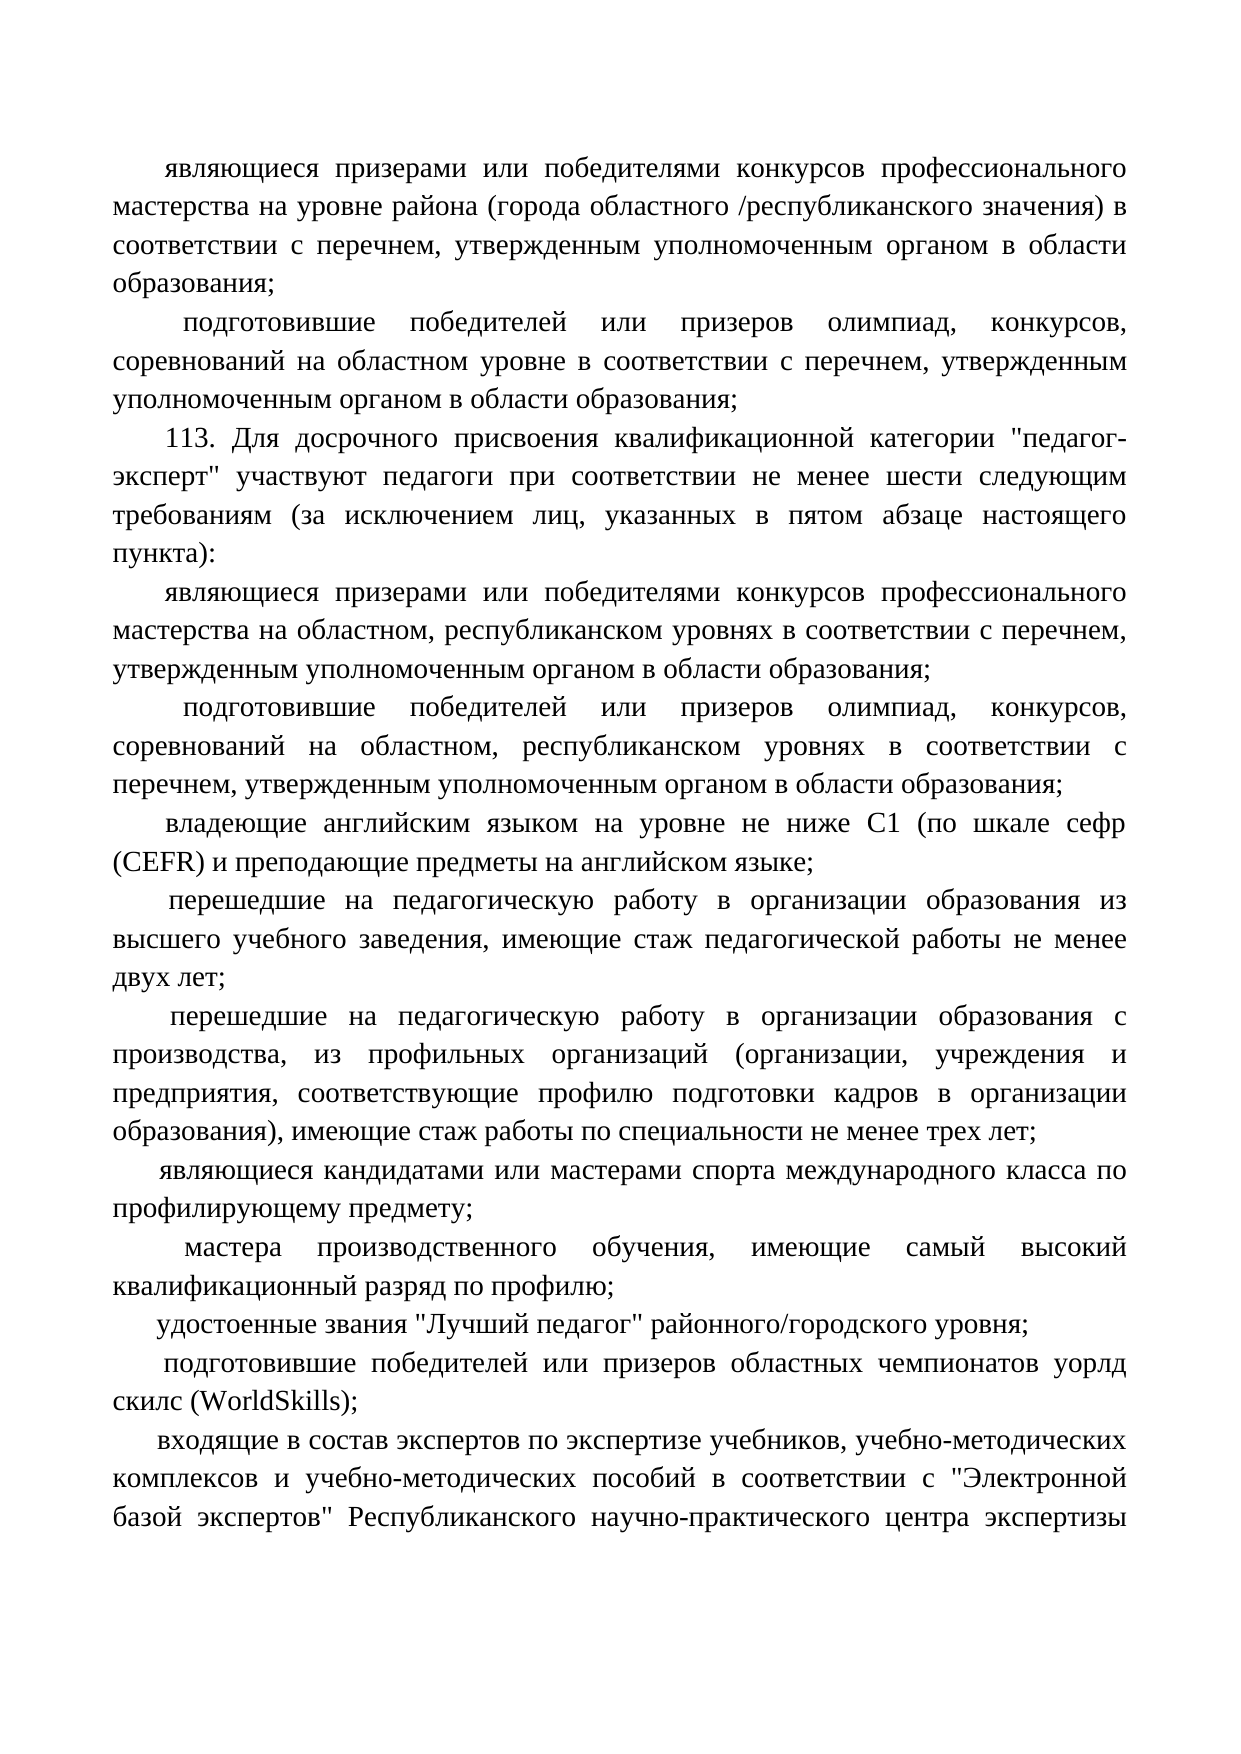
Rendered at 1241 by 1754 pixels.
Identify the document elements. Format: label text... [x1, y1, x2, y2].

text перешедшие на педагогическую работу в организации образования с производства, из профильных организаций (организации, учреждения и предприятия, соответствующие профилю подготовки кадров в организации образования), имеющие стаж работы по специальности не менее трех лет; [112, 998, 1128, 1147]
text подготовившие победителей или призеров областных чемпионатов уорлд скилс (WorldSkills); [112, 1345, 1128, 1417]
text удостоенные звания "Лучший педагог" районного/городского уровня; [112, 1306, 1128, 1340]
text подготовившие победителей или призеров олимпиад, конкурсов, соревнований на областном, республиканском уровнях в соответствии с перечнем, утвержденным уполномоченным органом в области образования; [112, 689, 1128, 800]
text подготовившие победителей или призеров олимпиад, конкурсов, соревнований на областном уровне в соответствии с перечнем, утвержденным уполномоченным органом в области образования; [112, 304, 1128, 415]
text являющиеся призерами или победителями конкурсов профессионального мастерства на областном, республиканском уровнях в соответствии с перечнем, утвержденным уполномоченным органом в области образования; [112, 574, 1128, 684]
text являющиеся призерами или победителями конкурсов профессионального мастерства на уровне района (города областного /республиканского значения) в соответствии с перечнем, утвержденным уполномоченным органом в области образования; [112, 150, 1128, 299]
text 113. Для досрочного присвоения квалификационной категории "педагог-эксперт" участвуют педагоги при соответствии не менее шести следующим требованиям (за исключением лиц, указанных в пятом абзаце настоящего пункта): [112, 420, 1128, 569]
text являющиеся кандидатами или мастерами спорта международного класса по профилирующему предмету; [112, 1152, 1128, 1224]
text владеющие английским языком на уровне не ниже С1 (по шкале сефр (CEFR) и преподающие предметы на английском языке; [112, 805, 1128, 877]
text перешедшие на педагогическую работу в организации образования из высшего учебного заведения, имеющие стаж педагогической работы не менее двух лет; [112, 882, 1128, 993]
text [112, 1422, 1128, 1532]
text мастера производственного обучения, имеющие самый высокий квалификационный разряд по профилю; [112, 1229, 1128, 1301]
